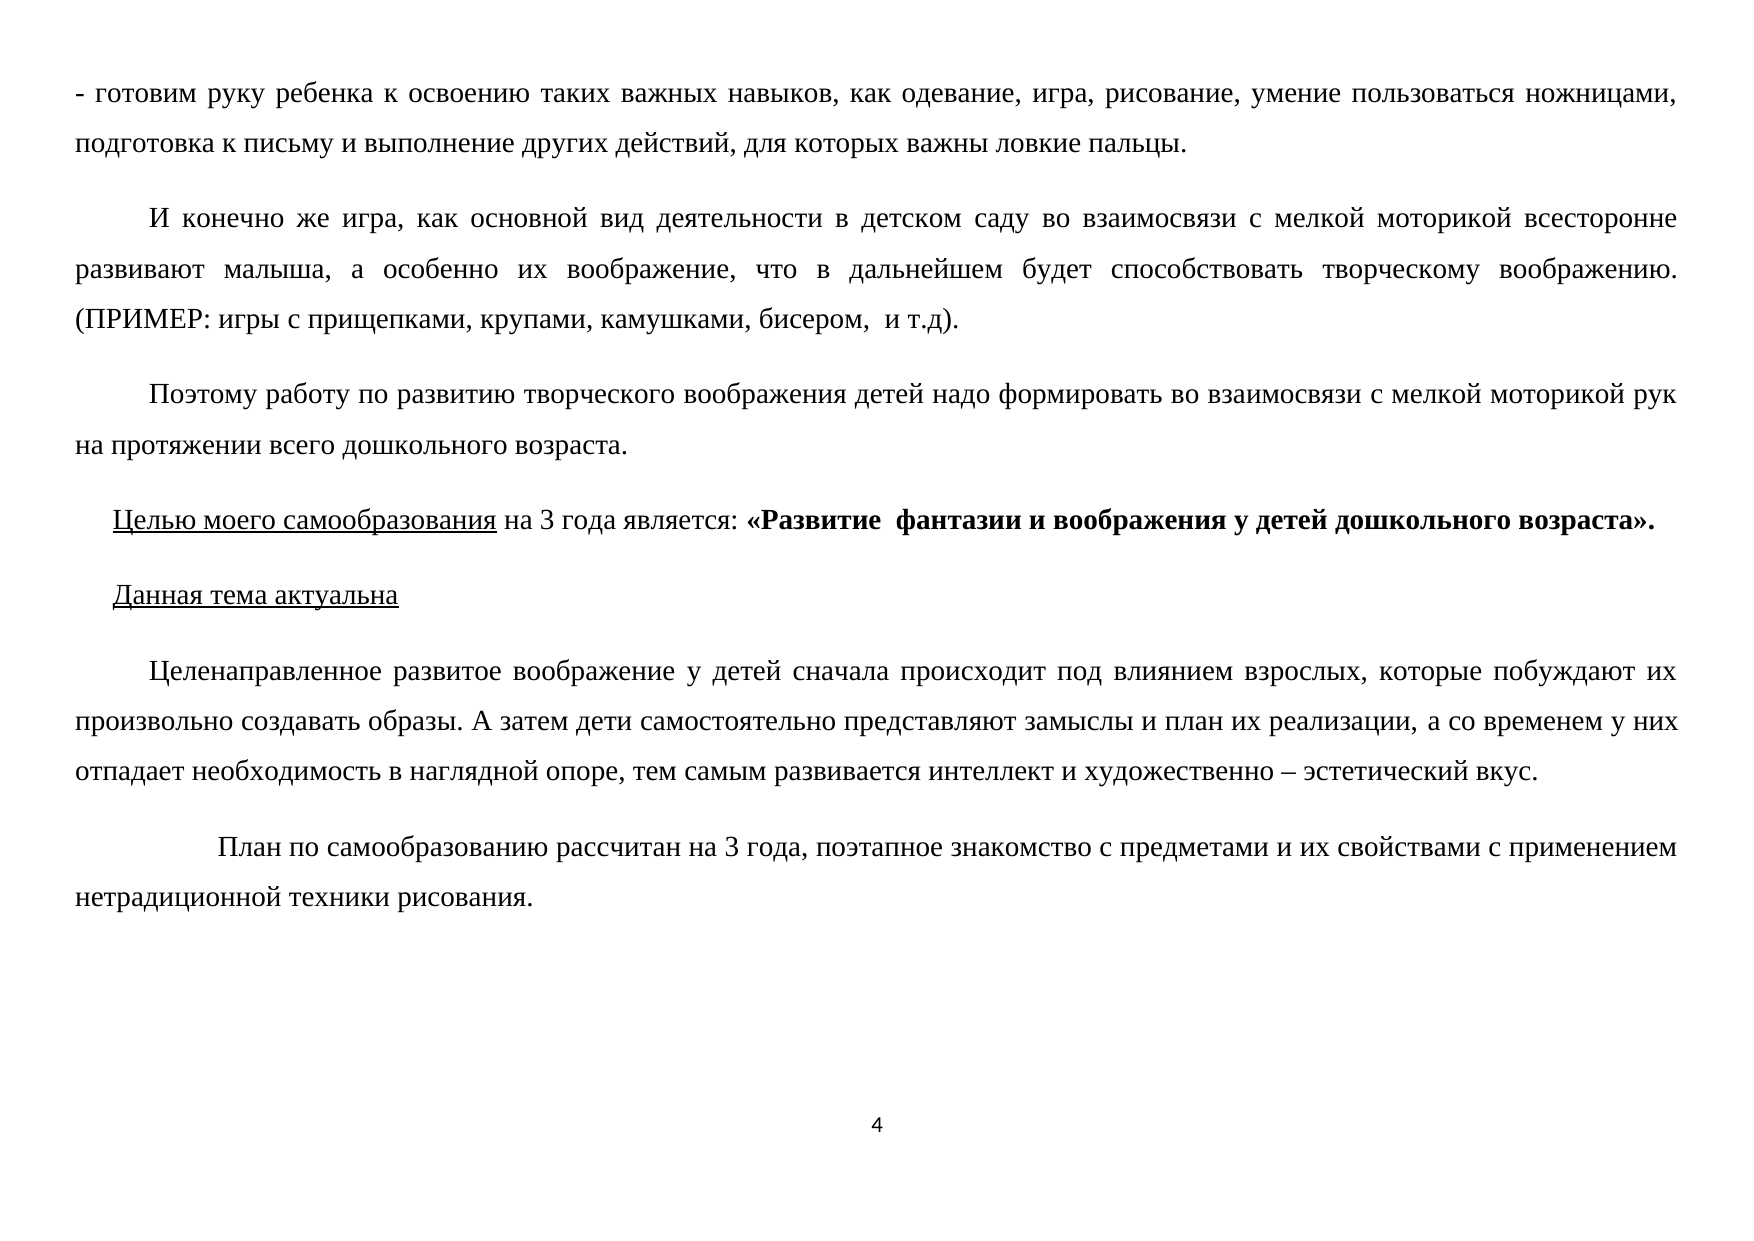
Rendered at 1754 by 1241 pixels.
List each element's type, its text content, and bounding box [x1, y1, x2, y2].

text Поэтому работу по развитию творческого воображения детей надо формировать во взаимосвязи с мелкой моторикой рук на протяжении всего дошкольного возраста. [75, 377, 1679, 460]
text И конечно же игра, как основной вид деятельности в детском саду во взаимосвязи с мелкой моторикой всесторонне развивают малыша, а особенно их воображение, что в дальнейшем будет способствовать творческому воображению. (ПРИМЕР: игры с прищепками, крупами, камушками, бисером, и т.д). [75, 201, 1679, 335]
text - готовим руку ребенка к освоению таких важных навыков, как одевание, игра, рисование, умение пользоваться ножницами, подготовка к письму и выполнение других действий, для которых важны ловкие пальцы. [75, 75, 1679, 159]
text План по самообразованию рассчитан на 3 года, поэтапное знакомство с предметами и их свойствами с применением нетрадиционной техники рисования. [75, 829, 1679, 913]
text Данная тема актуальна [75, 577, 1679, 611]
text Целью моего самообразования на 3 года является: «Развитие фантазии и воображения у детей дошкольного возраста». [75, 502, 1679, 536]
text Целенаправленное развитое воображение у детей сначала происходит под влиянием взрослых, которые побуждают их произвольно создавать образы. А затем дети самостоятельно представляют замыслы и план их реализации, а со временем у них отпадает необходимость в наглядной опоре, тем самым развивается интеллект и художественно – эстетический вкус. [75, 653, 1679, 787]
